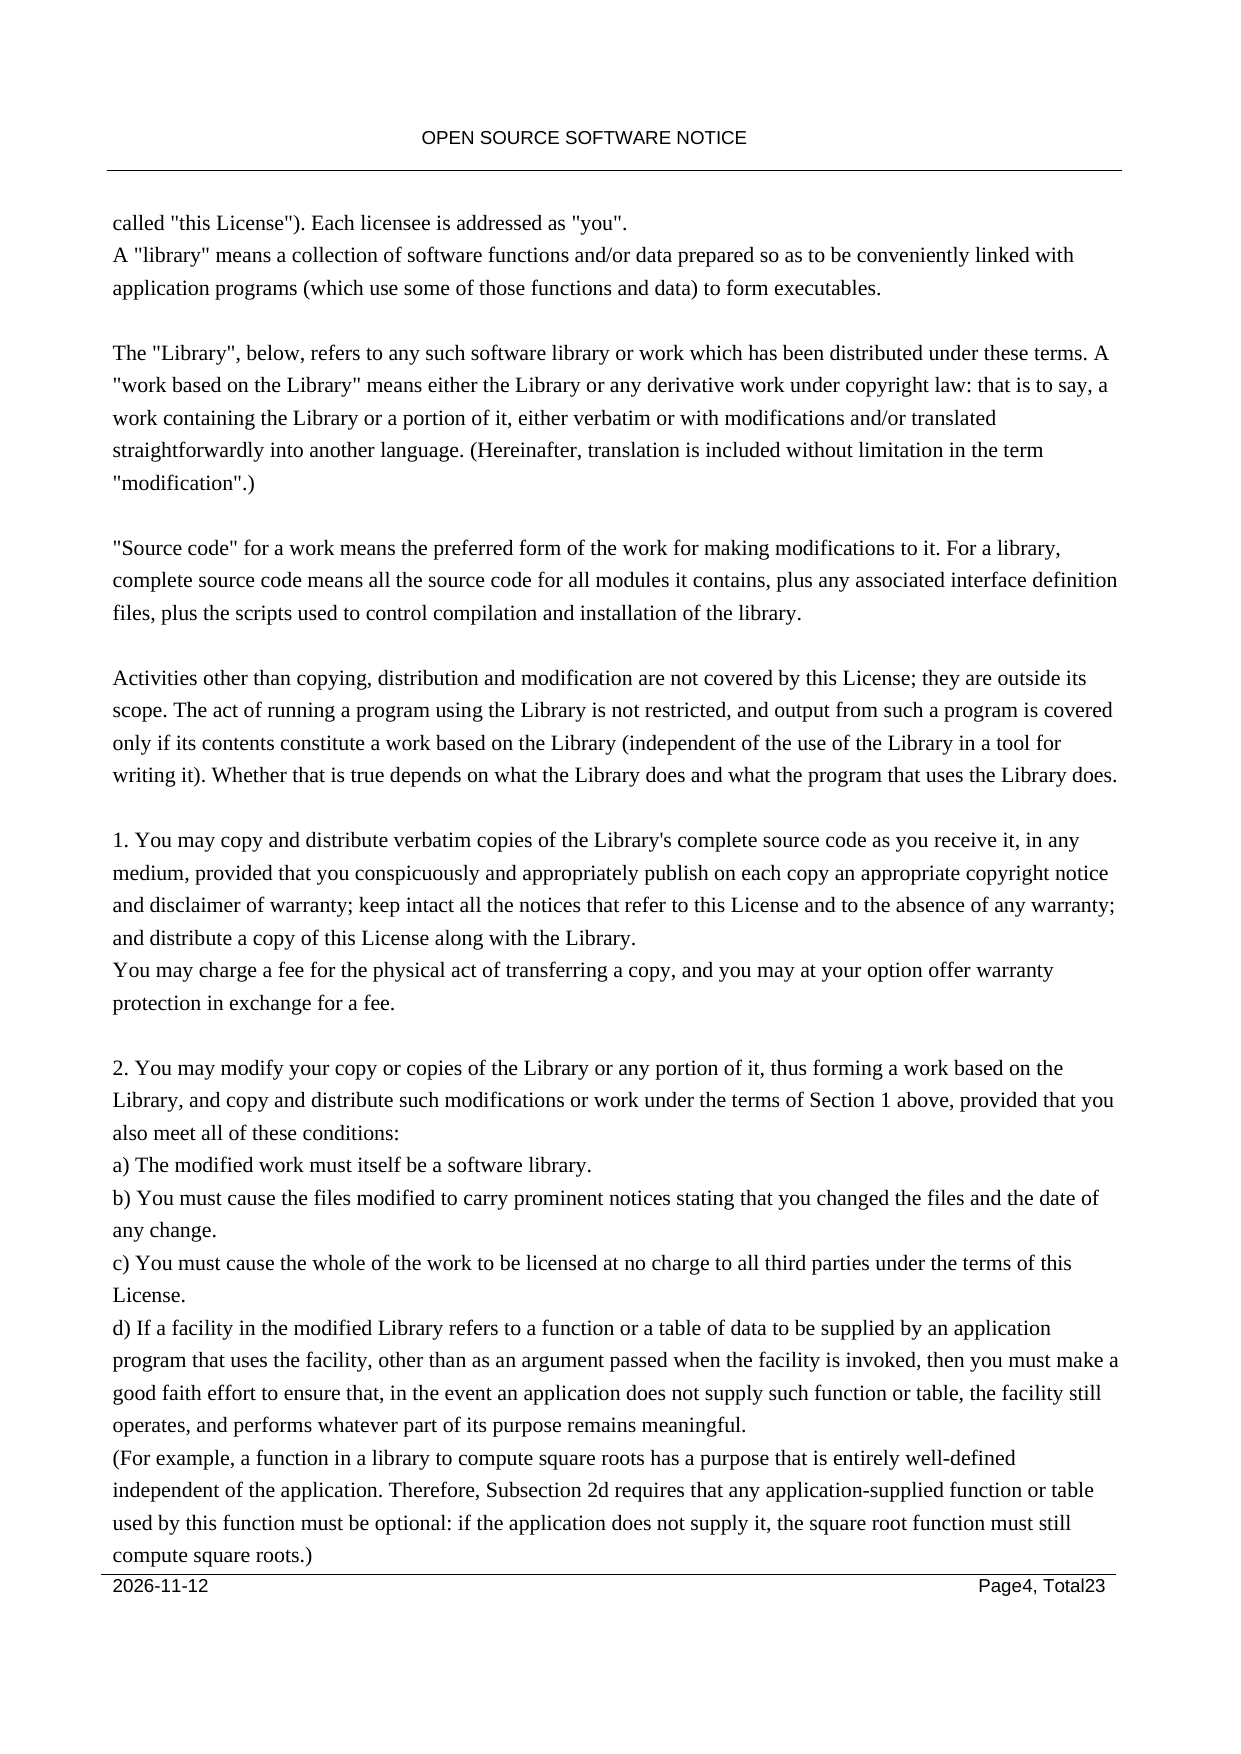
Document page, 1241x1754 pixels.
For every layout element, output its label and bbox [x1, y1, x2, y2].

text [112, 206, 1128, 1571]
